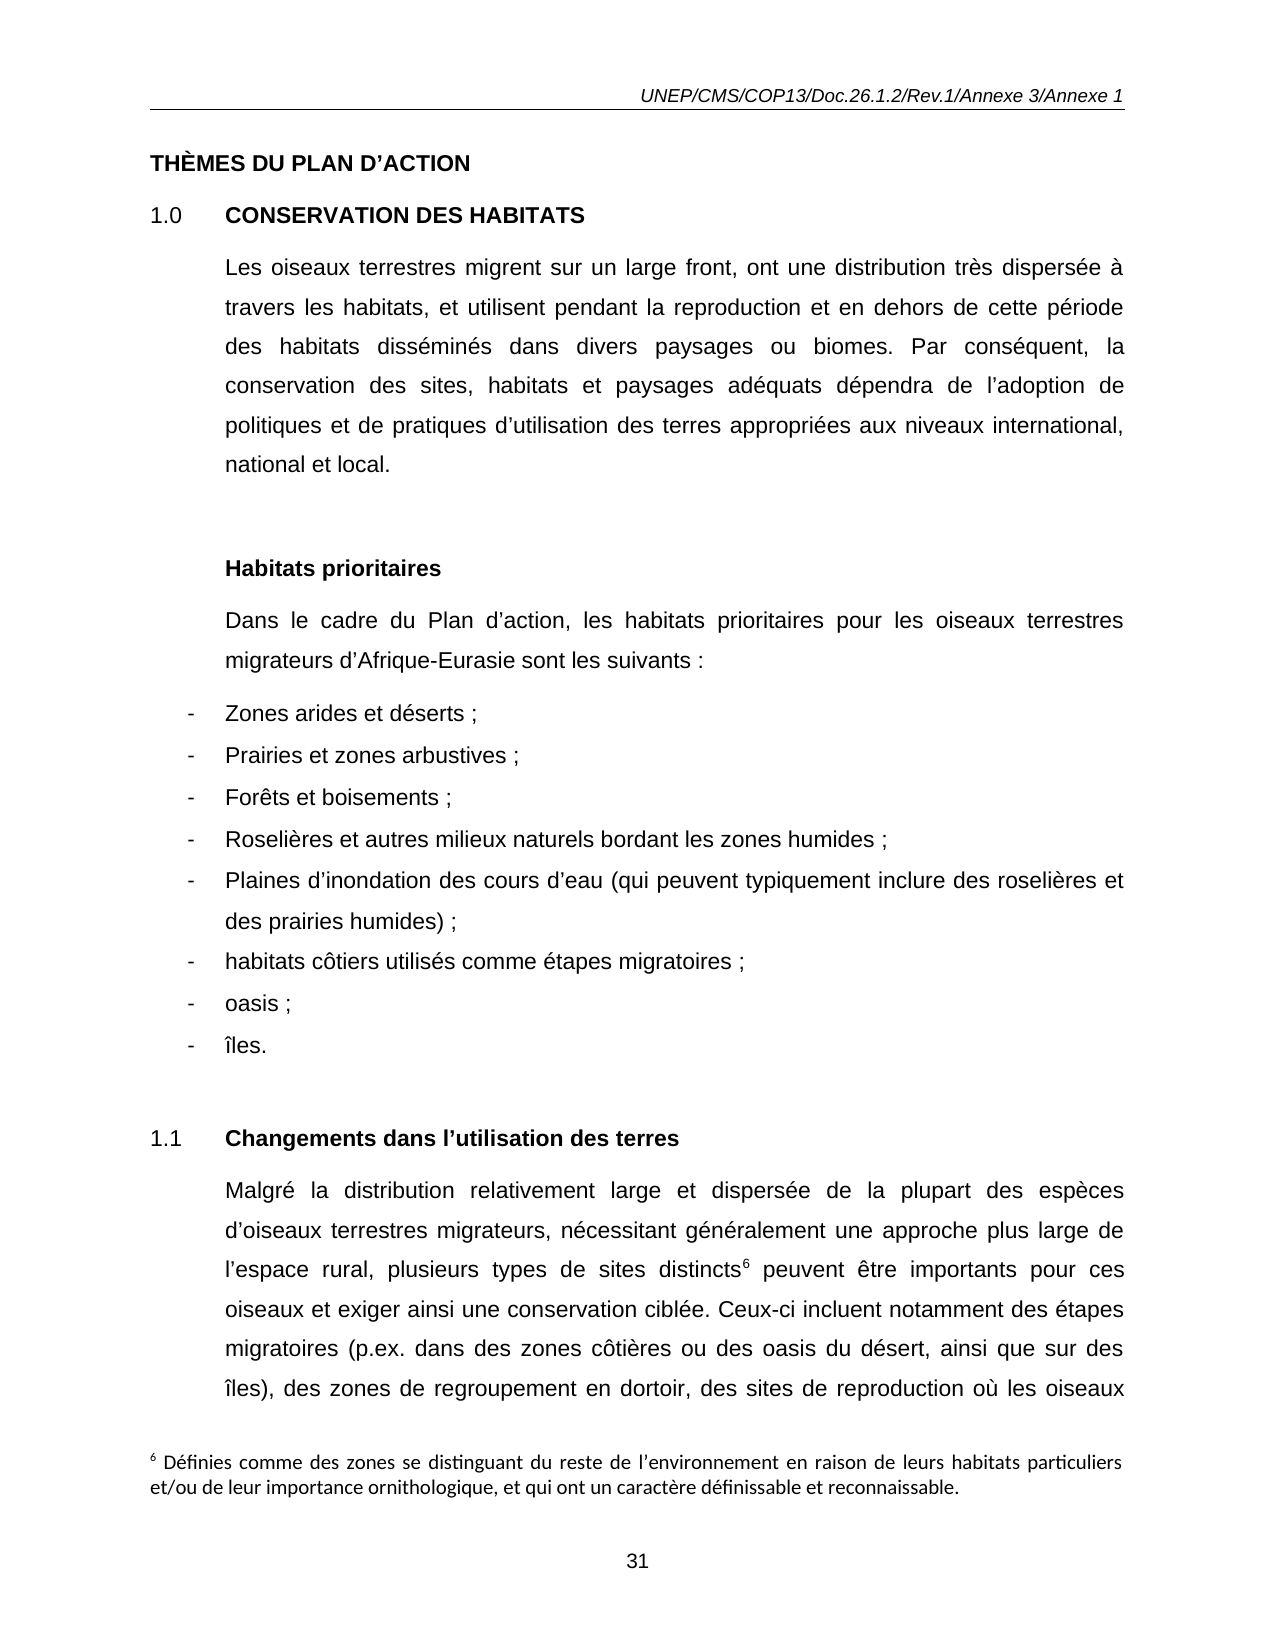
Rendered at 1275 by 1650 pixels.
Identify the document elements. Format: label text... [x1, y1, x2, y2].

list Plaines d’inondation des cours d’eau (qui peuvent typiquement inclure des roselières et des prairies humides) ; [187, 867, 1125, 934]
list Forêts et boisements ; [187, 783, 1125, 811]
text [225, 1177, 1125, 1401]
list oasis ; [187, 989, 1125, 1017]
list Roselières et autres milieux naturels bordant les zones humides ; [187, 825, 1125, 853]
list îles. [187, 1031, 1125, 1059]
text Habitats prioritaires [225, 555, 1125, 582]
text 1.1 Changements dans l’utilisation des terres [150, 1125, 1125, 1152]
text Dans le cadre du Plan d’action, les habitats prioritaires pour les oiseaux terrestres migrateurs d’Afrique-Eurasie sont les suivants : [225, 607, 1125, 673]
text THÈMES DU PLAN D’ACTION [150, 150, 1125, 176]
list habitats côtiers utilisés comme étapes migratoires ; [187, 947, 1125, 975]
text Les oiseaux terrestres migrent sur un large front, ont une distribution très dispersée à travers les habitats, et utilisent pendant la reproduction et en dehors de cette période des habitats disséminés dans divers paysages ou biomes. Par conséquent, la conservation des sites, habitats et paysages adéquats dépendra de l’adoption de politiques et de pratiques d’utilisation des terres appropriées aux niveaux international, national et local. [225, 254, 1125, 478]
list Prairies et zones arbustives ; [187, 741, 1125, 769]
list Zones arides et déserts ; [187, 699, 1125, 727]
text 1.0 CONSERVATION DES HABITATS [150, 202, 1125, 228]
